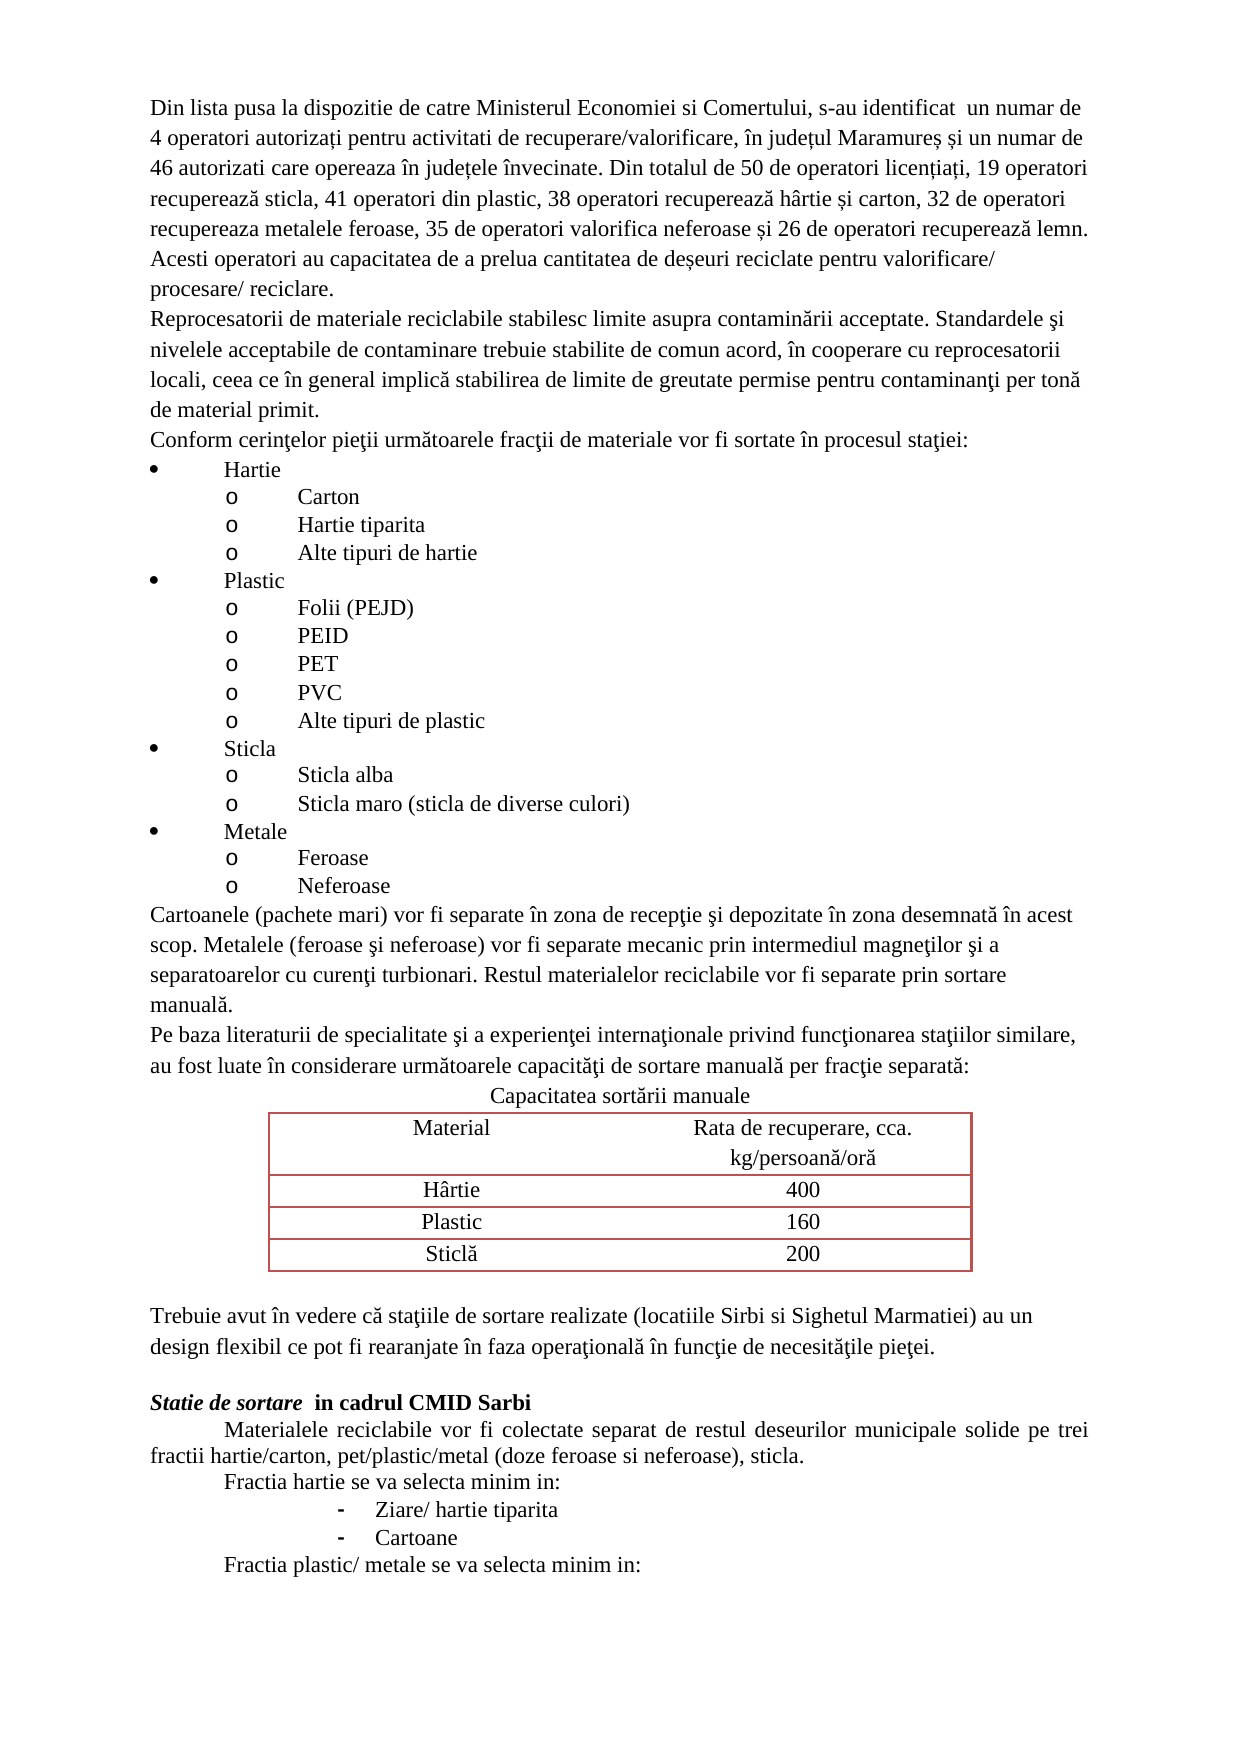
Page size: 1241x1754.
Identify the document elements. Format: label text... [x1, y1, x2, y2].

list Plastic [150, 567, 1090, 594]
table_header Rata de recuperare, cca. kg/persoană/oră [634, 1114, 970, 1174]
table_cell Plastic [270, 1208, 634, 1238]
list Sticla [150, 735, 1090, 761]
text Reprocesatorii de materiale reciclabile stabilesc limite asupra contaminării acceptate. Standardele şi nivelele acceptabile de contaminare trebuie stabilite de comun acord, în cooperare cu reprocesatorii locali, ceea ce în general implică stabilirea de limite de greutate permise pentru contaminanţi per tonă de material primit. [150, 305, 1090, 422]
list Sticla alba [225, 761, 1090, 789]
list Ziare/ hartie tiparita [337, 1495, 1090, 1523]
text Din lista pusa la dispozitie de catre Ministerul Economiei si Comertului, s-au identificat un numar de 4 operatori autorizați pentru activitati de recuperare/valorificare, în județul Maramureș și un numar de 46 autorizati care opereaza în județele învecinate. Din totalul de 50 de operatori licențiați, 19 operatori recuperează sticla, 41 operatori din plastic, 38 operatori recuperează hârtie și carton, 32 de operatori recupereaza metalele feroase, 35 de operatori valorifica neferoase și 26 de operatori recuperează lemn. Acesti operatori au capacitatea de a prelua cantitatea de deșeuri reciclate pentru valorificare/ procesare/ reciclare. [150, 94, 1090, 302]
table_cell 200 [634, 1240, 970, 1270]
list Hartie [150, 456, 1090, 483]
list PET [225, 650, 1090, 678]
list Alte tipuri de hartie [225, 539, 1090, 567]
list PEID [225, 622, 1090, 650]
text Cartoanele (pachete mari) vor fi separate în zona de recepţie şi depozitate în zona desemnată în acest scop. Metalele (feroase şi neferoase) vor fi separate mecanic prin intermediul magneţilor şi a separatoarelor cu curenţi turbionari. Restul materialelor reciclabile vor fi separate prin sortare manuală. [150, 901, 1090, 1018]
list Metale [150, 818, 1090, 844]
list Neferoase [225, 872, 1090, 901]
text Conform cerinţelor pieţii următoarele fracţii de materiale vor fi sortate în procesul staţiei: [150, 426, 1090, 453]
table_cell Hârtie [270, 1176, 634, 1206]
list Materialele reciclabile vor fi colectate separat de restul deseurilor municipale solide pe trei fractii hartie/carton, pet/plastic/metal (doze feroase si neferoase), sticla. [150, 1416, 1090, 1468]
table_cell 400 [634, 1176, 970, 1206]
list Fractia plastic/ metale se va selecta minim in: [150, 1551, 1090, 1577]
list Sticla maro (sticla de diverse culori) [225, 789, 1090, 818]
list Cartoane [337, 1523, 1090, 1551]
list Carton [225, 483, 1090, 511]
table_cell Sticlă [270, 1240, 634, 1270]
list Hartie tiparita [225, 511, 1090, 539]
list PVC [225, 678, 1090, 707]
list Statie de sortare in cadrul CMID Sarbi [150, 1389, 1090, 1416]
table_cell 160 [634, 1208, 970, 1238]
list Folii (PEJD) [225, 594, 1090, 622]
list Fractia hartie se va selecta minim in: [150, 1468, 1090, 1495]
text Trebuie avut în vedere că staţiile de sortare realizate (locatiile Sirbi si Sighetul Marmatiei) au un design flexibil ce pot fi rearanjate în faza operaţională în funcţie de necesităţile pieţei. [150, 1302, 1090, 1359]
table_header Material [270, 1114, 634, 1174]
list Alte tipuri de plastic [225, 707, 1090, 735]
text Pe baza literaturii de specialitate şi a experienţei internaţionale privind funcţionarea staţiilor similare, au fost luate în considerare următoarele capacităţi de sortare manuală per fracţie separată: [150, 1021, 1090, 1078]
text Capacitatea sortării manuale [150, 1082, 1090, 1108]
list Feroase [225, 844, 1090, 872]
